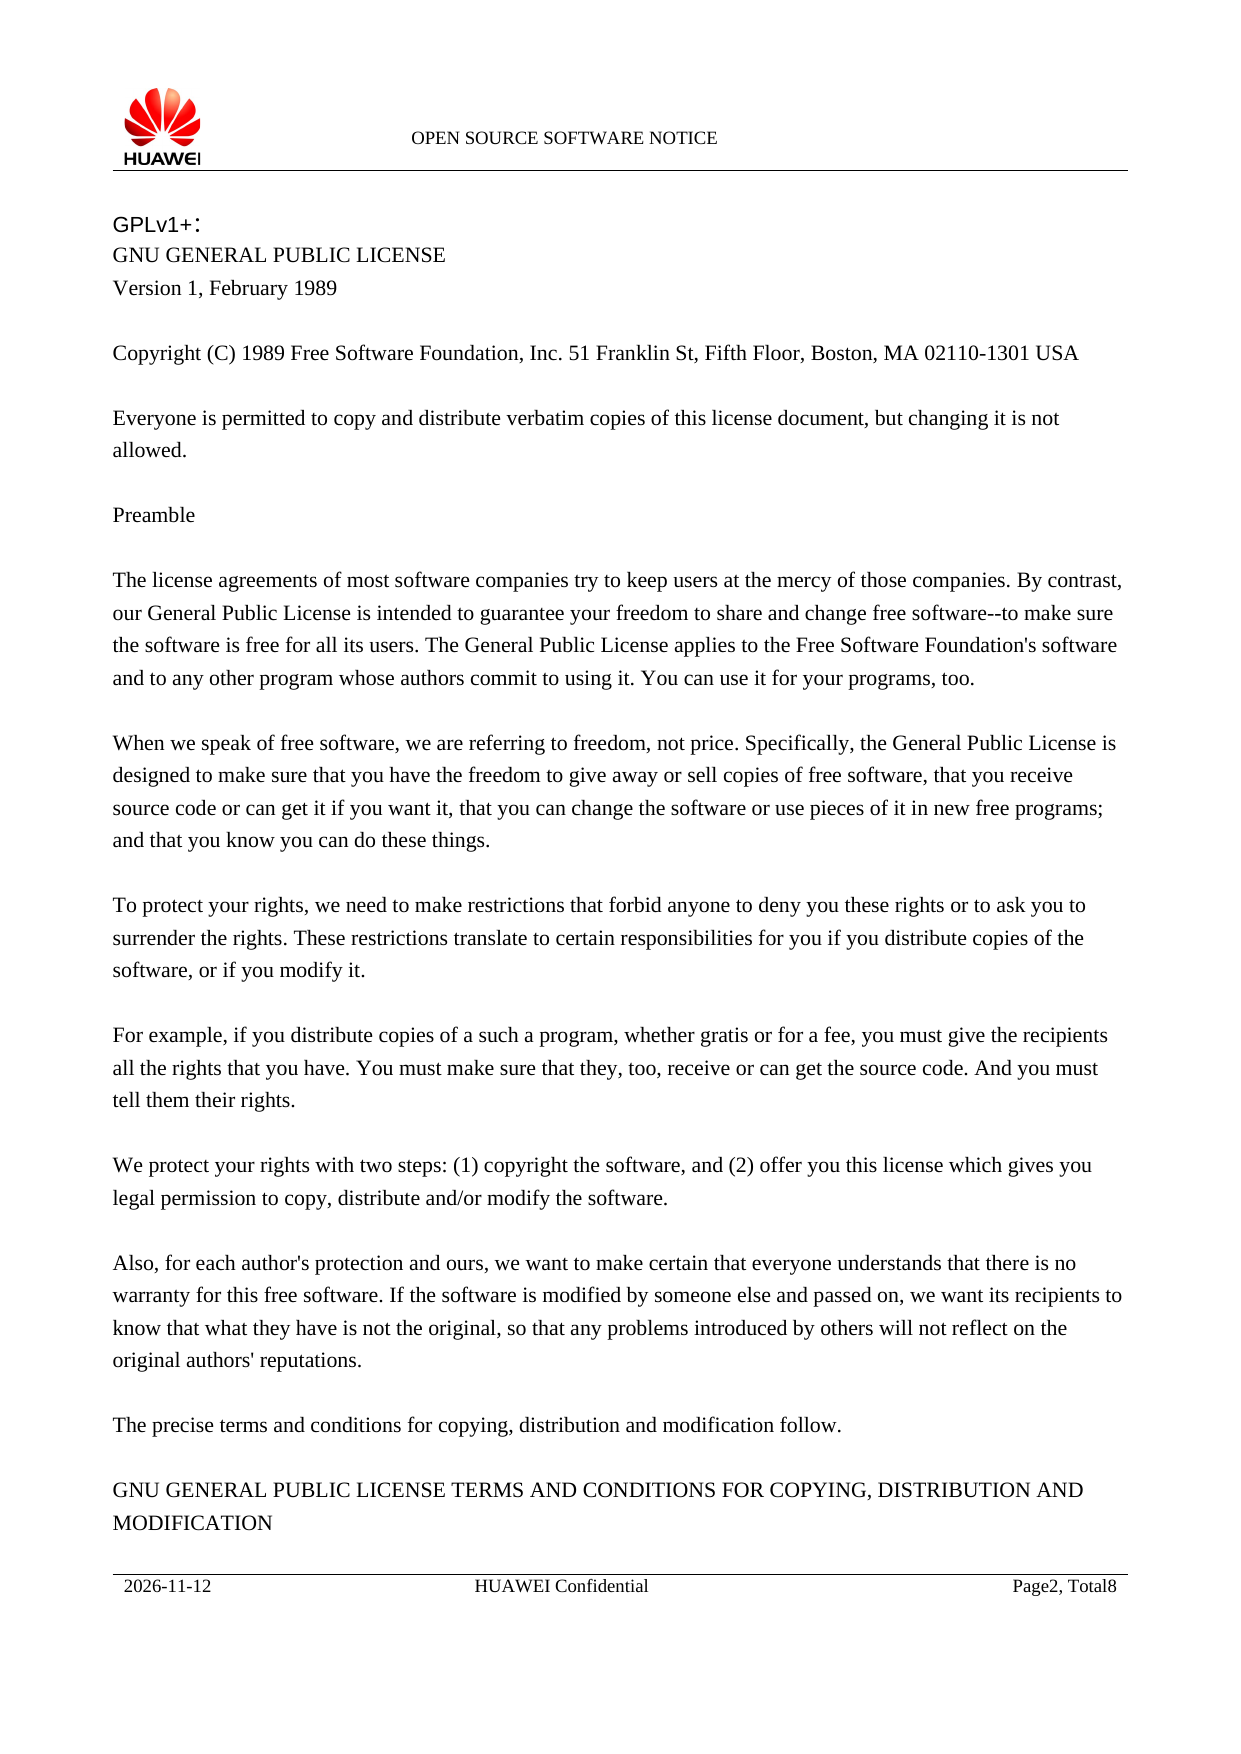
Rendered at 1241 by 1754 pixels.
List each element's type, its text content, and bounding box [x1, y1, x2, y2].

text When we speak of free software, we are referring to freedom, not price. Specifically, the General Public License is designed to make sure that you have the freedom to give away or sell copies of free software, that you receive source code or can get it if you want it, that you can change the software or use pieces of it in new free programs; and that you know you can do these things. [112, 726, 1128, 856]
text The license agreements of most software companies try to keep users at the mercy of those companies. By contrast, our General Public License is intended to guarantee your freedom to share and change free software--to make sure the software is free for all its users. The General Public License applies to the Free Software Foundation's software and to any other program whose authors commit to using it. You can use it for your programs, too. [112, 564, 1128, 694]
text Preamble [112, 499, 1128, 531]
text To protect your rights, we need to make restrictions that forbid anyone to deny you these rights or to ask you to surrender the rights. These restrictions translate to certain responsibilities for you if you distribute copies of the software, or if you modify it. [112, 889, 1128, 986]
picture [124, 88, 201, 165]
text GNU GENERAL PUBLIC LICENSE TERMS AND CONDITIONS FOR COPYING, DISTRIBUTION AND MODIFICATION [112, 1474, 1128, 1539]
text Everyone is permitted to copy and distribute verbatim copies of this license document, but changing it is not allowed. [112, 401, 1128, 466]
text Also, for each author's protection and ours, we want to make certain that everyone understands that there is no warranty for this free software. If the software is modified by someone else and passed on, we want its recipients to know that what they have is not the original, so that any problems introduced by others will not reflect on the original authors' reputations. [112, 1246, 1128, 1376]
text GPLv1+： GNU GENERAL PUBLIC LICENSE [112, 206, 1128, 271]
text Copyright (C) 1989 Free Software Foundation, Inc. 51 Franklin St, Fifth Floor, Boston, MA 02110-1301 USA [112, 336, 1128, 369]
text We protect your rights with two steps: (1) copyright the software, and (2) offer you this license which gives you legal permission to copy, distribute and/or modify the software. [112, 1149, 1128, 1214]
text Version 1, February 1989 [112, 271, 1128, 304]
text For example, if you distribute copies of a such a program, whether gratis or for a fee, you must give the recipients all the rights that you have. You must make sure that they, too, receive or can get the source code. And you must tell them their rights. [112, 1019, 1128, 1116]
text The precise terms and conditions for copying, distribution and modification follow. [112, 1409, 1128, 1441]
